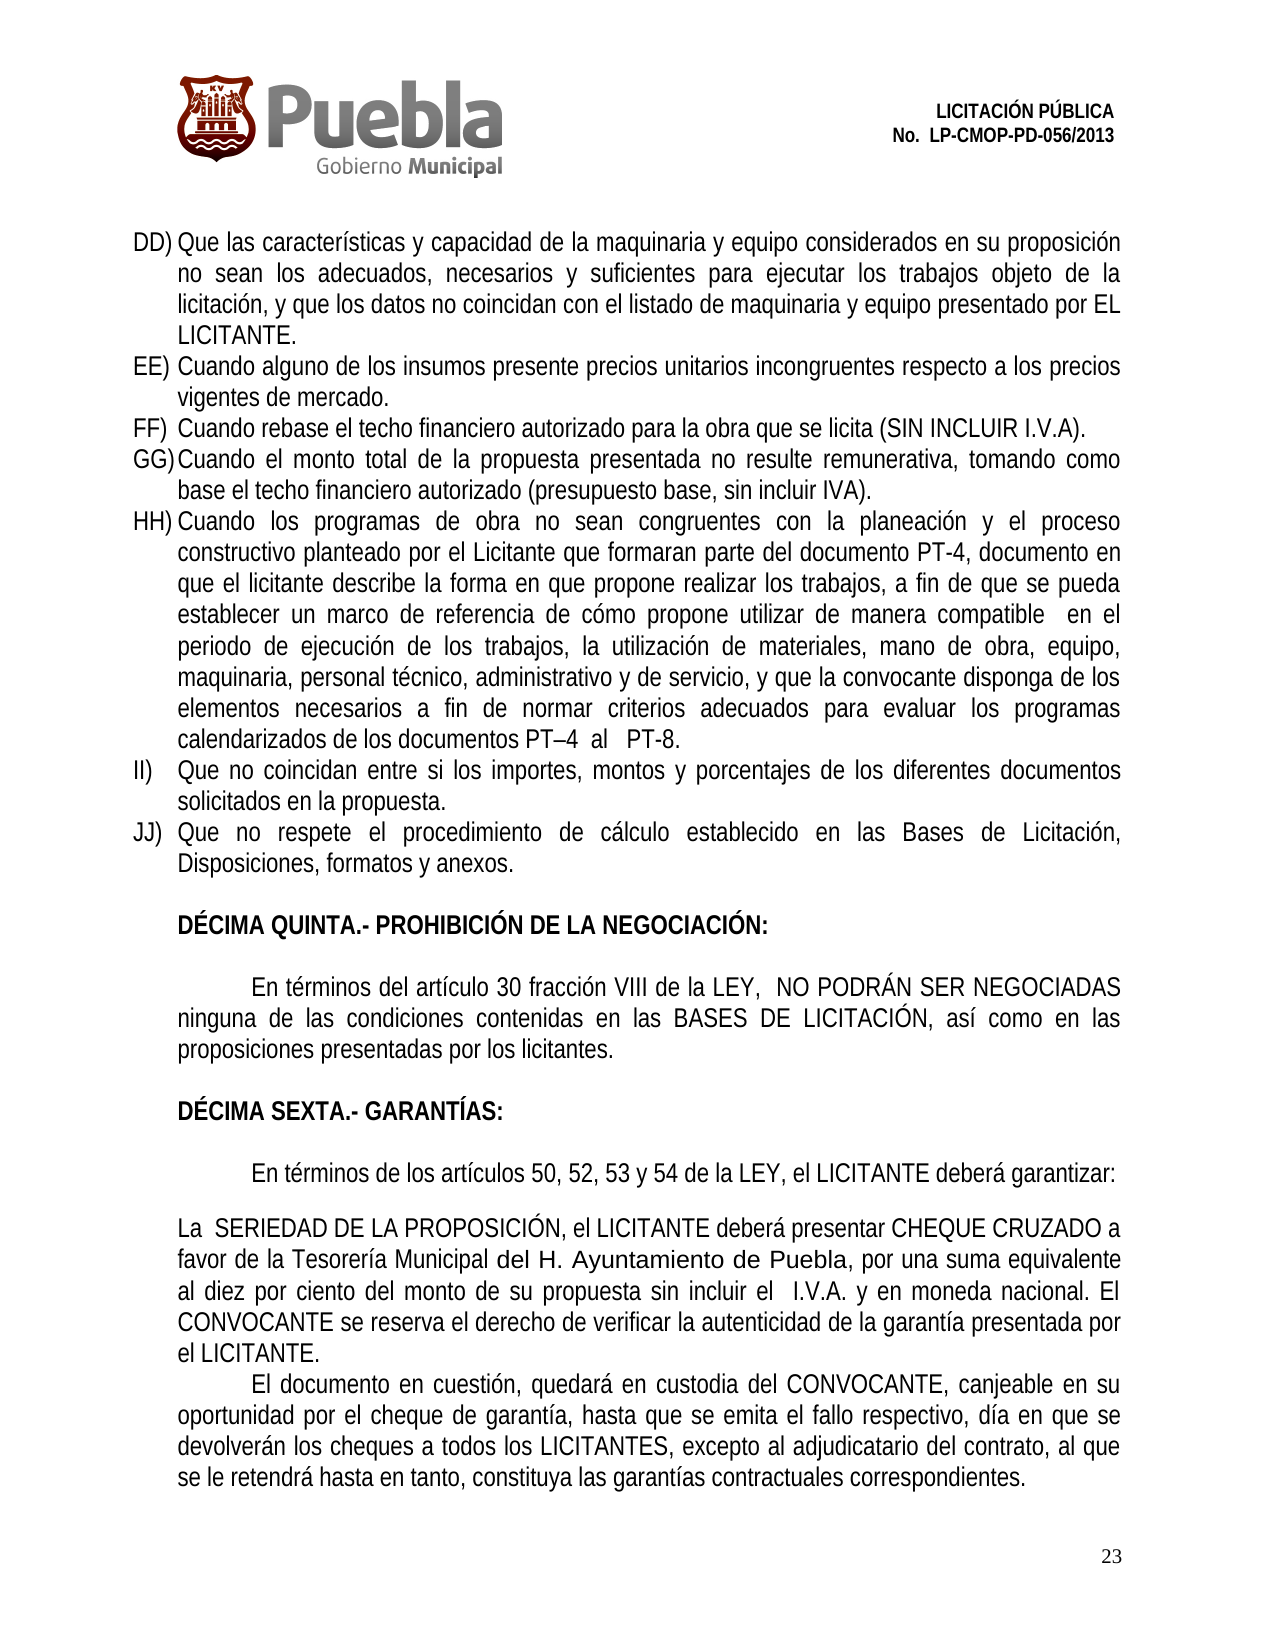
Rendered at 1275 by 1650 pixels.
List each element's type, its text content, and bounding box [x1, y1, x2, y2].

text En términos de los artículos 50, 52, 53 y 54 de la LEY, el LICITANTE deberá garantizar: [177, 1157, 1122, 1188]
list Cuando los programas de obra no sean congruentes con la planeación y el proceso constructivo planteado por el Licitante que formaran parte del documento PT-4, documento en que el licitante describe la forma en que propone realizar los trabajos, a fin de que se pueda establecer un marco de referencia de cómo propone utilizar de manera compatible en el periodo de ejecución de los trabajos, la utilización de materiales, mano de obra, equipo, maquinaria, personal técnico, administrativo y de servicio, y que la convocante disponga de los elementos necesarios a fin de normar criterios adecuados para evaluar los programas calendarizados de los documentos PT–4 al PT-8. [133, 506, 1122, 754]
text La SERIEDAD DE LA PROPOSICIÓN, el LICITANTE deberá presentar CHEQUE CRUZADO a favor de la Tesorería Municipal del H. Ayuntamiento de Puebla, por una suma equivalente al diez por ciento del monto de su propuesta sin incluir el I.V.A. y en moneda nacional. El CONVOCANTE se reserva el derecho de verificar la autenticidad de la garantía presentada por el LICITANTE. [177, 1212, 1122, 1368]
text DÉCIMA SEXTA.- GARANTÍAS: [177, 1095, 1122, 1126]
list Que no coincidan entre si los importes, montos y porcentajes de los diferentes documentos solicitados en la propuesta. [133, 754, 1122, 816]
text El documento en cuestión, quedará en custodia del CONVOCANTE, canjeable en su oportunidad por el cheque de garantía, hasta que se emita el fallo respectivo, día en que se devolverán los cheques a todos los LICITANTES, excepto al adjudicatario del contrato, al que se le retendrá hasta en tanto, constituya las garantías contractuales correspondientes. [177, 1368, 1122, 1492]
list Que las características y capacidad de la maquinaria y equipo considerados en su proposición no sean los adecuados, necesarios y suficientes para ejecutar los trabajos objeto de la licitación, y que los datos no coincidan con el listado de maquinaria y equipo presentado por EL LICITANTE. [133, 226, 1122, 350]
list Cuando el monto total de la propuesta presentada no resulte remunerativa, tomando como base el techo financiero autorizado (presupuesto base, sin incluir IVA). [133, 443, 1122, 506]
list Cuando alguno de los insumos presente precios unitarios incongruentes respecto a los precios vigentes de mercado. [133, 350, 1122, 412]
list Cuando rebase el techo financiero autorizado para la obra que se licita (SIN INCLUIR I.V.A). [133, 412, 1122, 443]
list Que no respete el procedimiento de cálculo establecido en las Bases de Licitación, Disposiciones, formatos y anexos. [133, 816, 1122, 878]
text DÉCIMA QUINTA.- PROHIBICIÓN DE LA NEGOCIACIÓN: [177, 909, 1122, 940]
picture [177, 75, 502, 178]
text En términos del artículo 30 fracción VIII de la LEY, NO PODRÁN SER NEGOCIADAS ninguna de las condiciones contenidas en las BASES DE LICITACIÓN, así como en las proposiciones presentadas por los licitantes. [177, 971, 1122, 1064]
